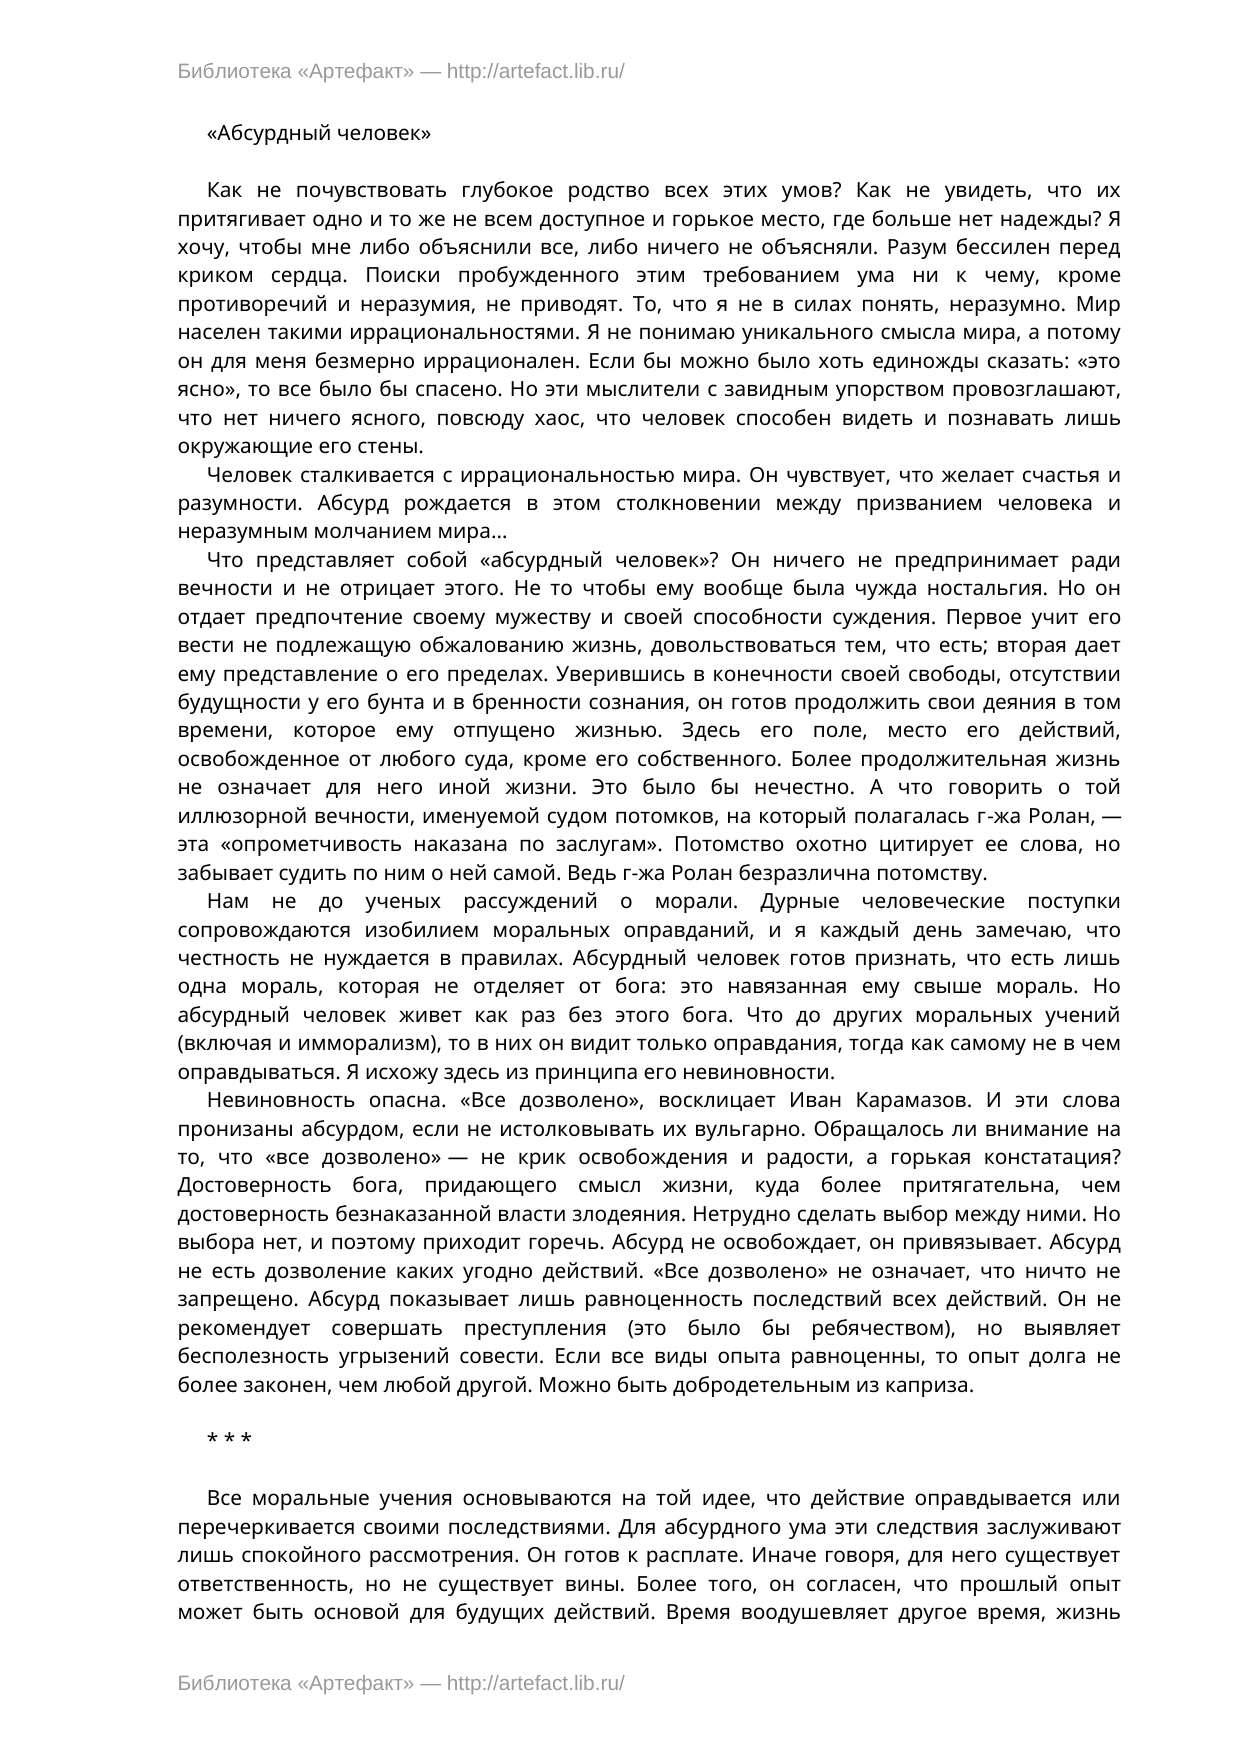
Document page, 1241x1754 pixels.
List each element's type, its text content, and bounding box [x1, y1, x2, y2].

text Невиновность опасна. «Все дозволено», восклицает Иван Карамазов. И эти слова пронизаны абсурдом, если не истолковывать их вульгарно. Обращалось ли внимание на то, что «все дозволено» — не крик освобождения и радости, а горькая констатация? Достоверность бога, придающего смысл жизни, куда более притягательна, чем достоверность безнаказанной власти злодеяния. Нетрудно сделать выбор между ними. Но выбора нет, и поэтому приходит горечь. Абсурд не освобождает, он привязывает. Абсурд не есть дозволение каких угодно действий. «Все дозволено» не означает, что ничто не запрещено. Абсурд показывает лишь равноценность последствий всех действий. Он не рекомендует совершать преступления (это было бы ребячеством), но выявляет бесполезность угрызений совести. Если все виды опыта равноценны, то опыт долга не более законен, чем любой другой. Можно быть добродетельным из каприза. [177, 1085, 1122, 1398]
text Как не почувствовать глубокое родство всех этих умов? Как не увидеть, что их притягивает одно и то же не всем доступное и горькое место, где больше нет надежды? Я хочу, чтобы мне либо объяснили все, либо ничего не объясняли. Разум бессилен перед криком сердца. Поиски пробужденного этим требованием ума ни к чему, кроме противоречий и неразумия, не приводят. То, что я не в силах понять, неразумно. Мир населен такими иррациональностями. Я не понимаю уникального смысла мира, а потому он для меня безмерно иррационален. Если бы можно было хоть единожды сказать: «это ясно», то все было бы спасено. Но эти мыслители с завидным упорством провозглашают, что нет ничего ясного, повсюду хаос, что человек способен видеть и познавать лишь окружающие его стены. [177, 175, 1122, 460]
text Человек сталкивается с иррациональностью мира. Он чувствует, что желает счастья и разумности. Абсурд рождается в этом столкновении между призванием человека и неразумным молчанием мира… [177, 460, 1122, 545]
subtitle * * * [177, 1427, 1122, 1455]
text «Абсурдный человек» [177, 118, 1122, 175]
text Что представляет собой «абсурдный человек»? Он ничего не предпринимает ради вечности и не отрицает этого. Не то чтобы ему вообще была чужда ностальгия. Но он отдает предпочтение своему мужеству и своей способности суждения. Первое учит его вести не подлежащую обжалованию жизнь, довольствоваться тем, что есть; вторая дает ему представление о его пределах. Уверившись в конечности своей свободы, отсутствии будущности у его бунта и в бренности сознания, он готов продолжить свои деяния в том времени, которое ему отпущено жизнью. Здесь его поле, место его действий, освобожденное от любого суда, кроме его собственного. Более продолжительная жизнь не означает для него иной жизни. Это было бы нечестно. А что говорить о той иллюзорной вечности, именуемой судом потомков, на который полагалась г-жа Ролан, — эта «опрометчивость наказана по заслугам». Потомство охотно цитирует ее слова, но забывает судить по ним о ней самой. Ведь г-жа Ролан безразлична потомству. [177, 545, 1122, 886]
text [177, 1483, 1122, 1626]
text Нам не до ученых рассуждений о морали. Дурные человеческие поступки сопровождаются изобилием моральных оправданий, и я каждый день замечаю, что честность не нуждается в правилах. Абсурдный человек готов признать, что есть лишь одна мораль, которая не отделяет от бога: это навязанная ему свыше мораль. Но абсурдный человек живет как раз без этого бога. Что до других моральных учений (включая и имморализм), то в них он видит только оправдания, тогда как самому не в чем оправдываться. Я исхожу здесь из принципа его невиновности. [177, 886, 1122, 1085]
